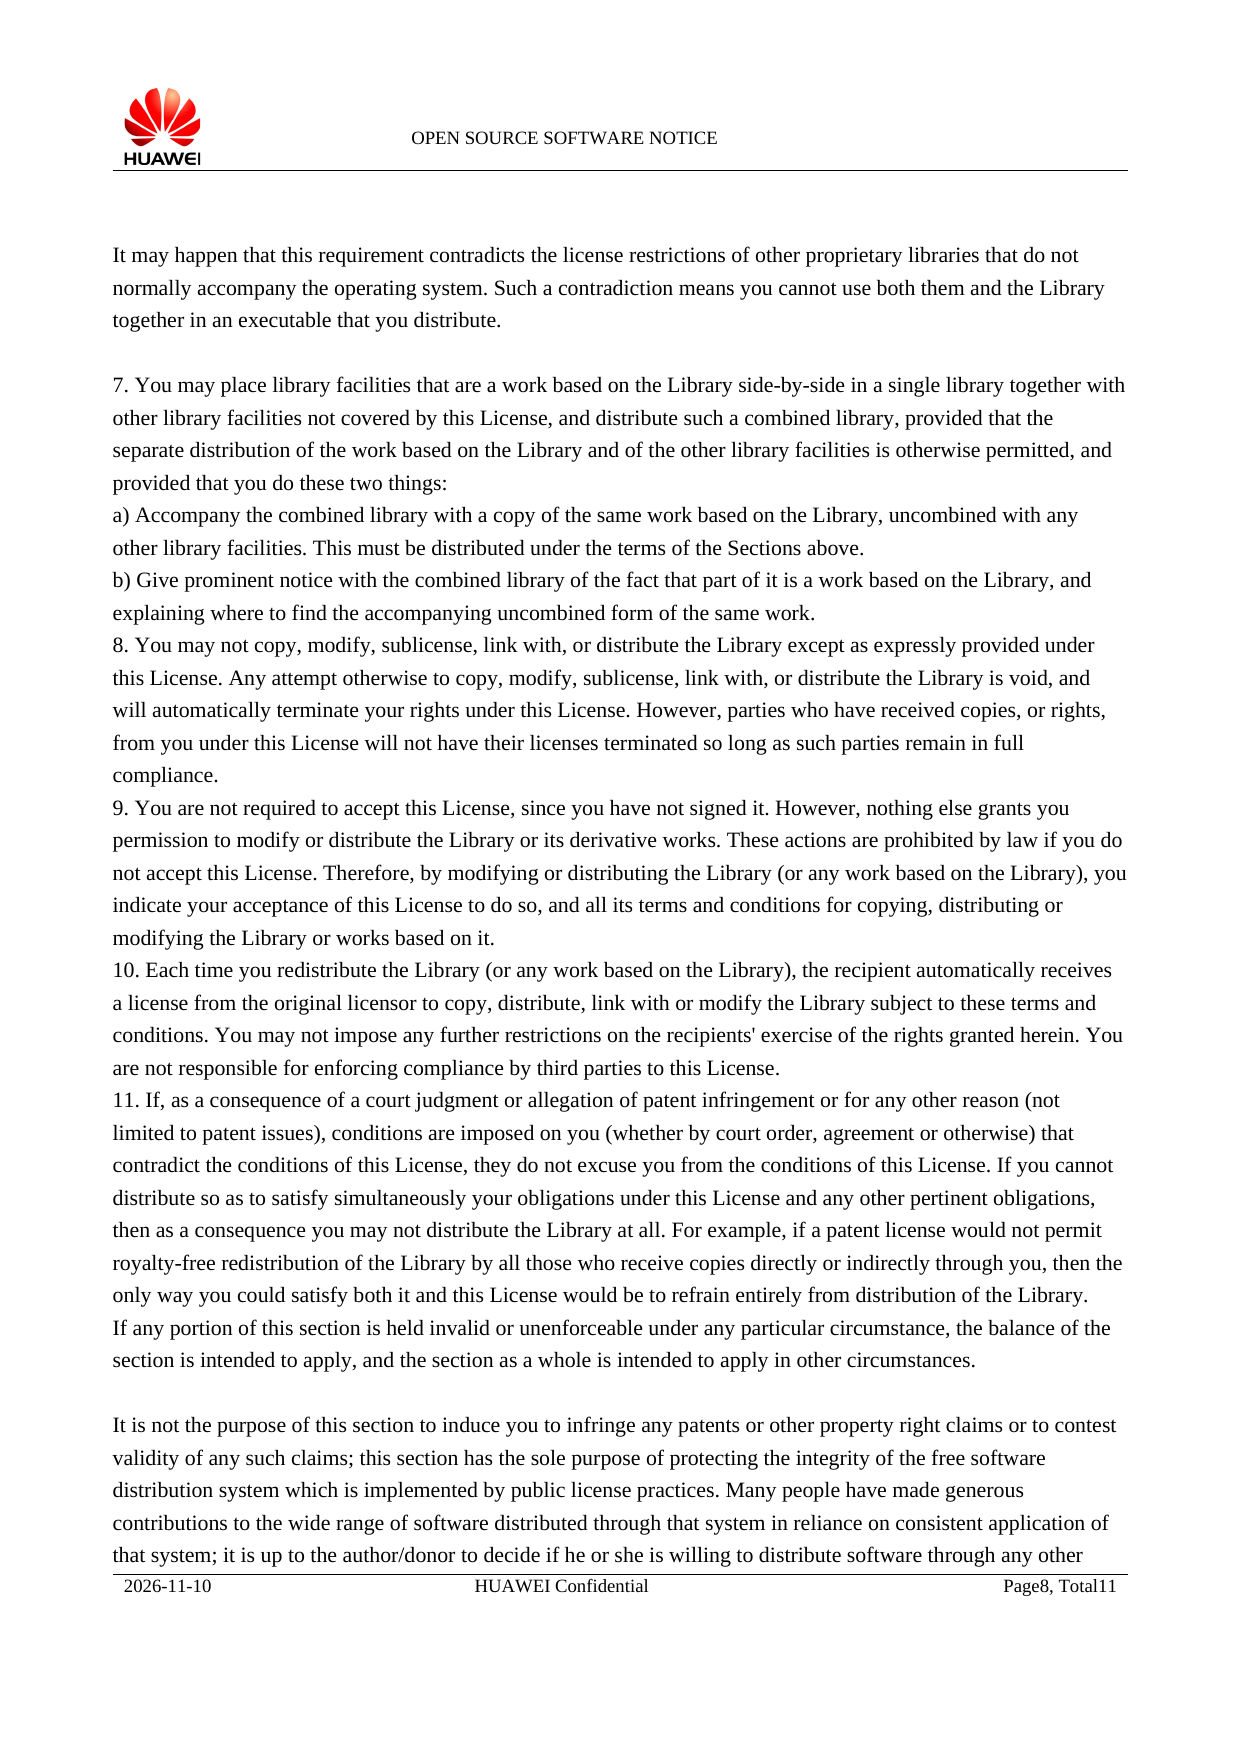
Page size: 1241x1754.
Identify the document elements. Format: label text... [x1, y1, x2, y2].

picture [124, 88, 201, 165]
